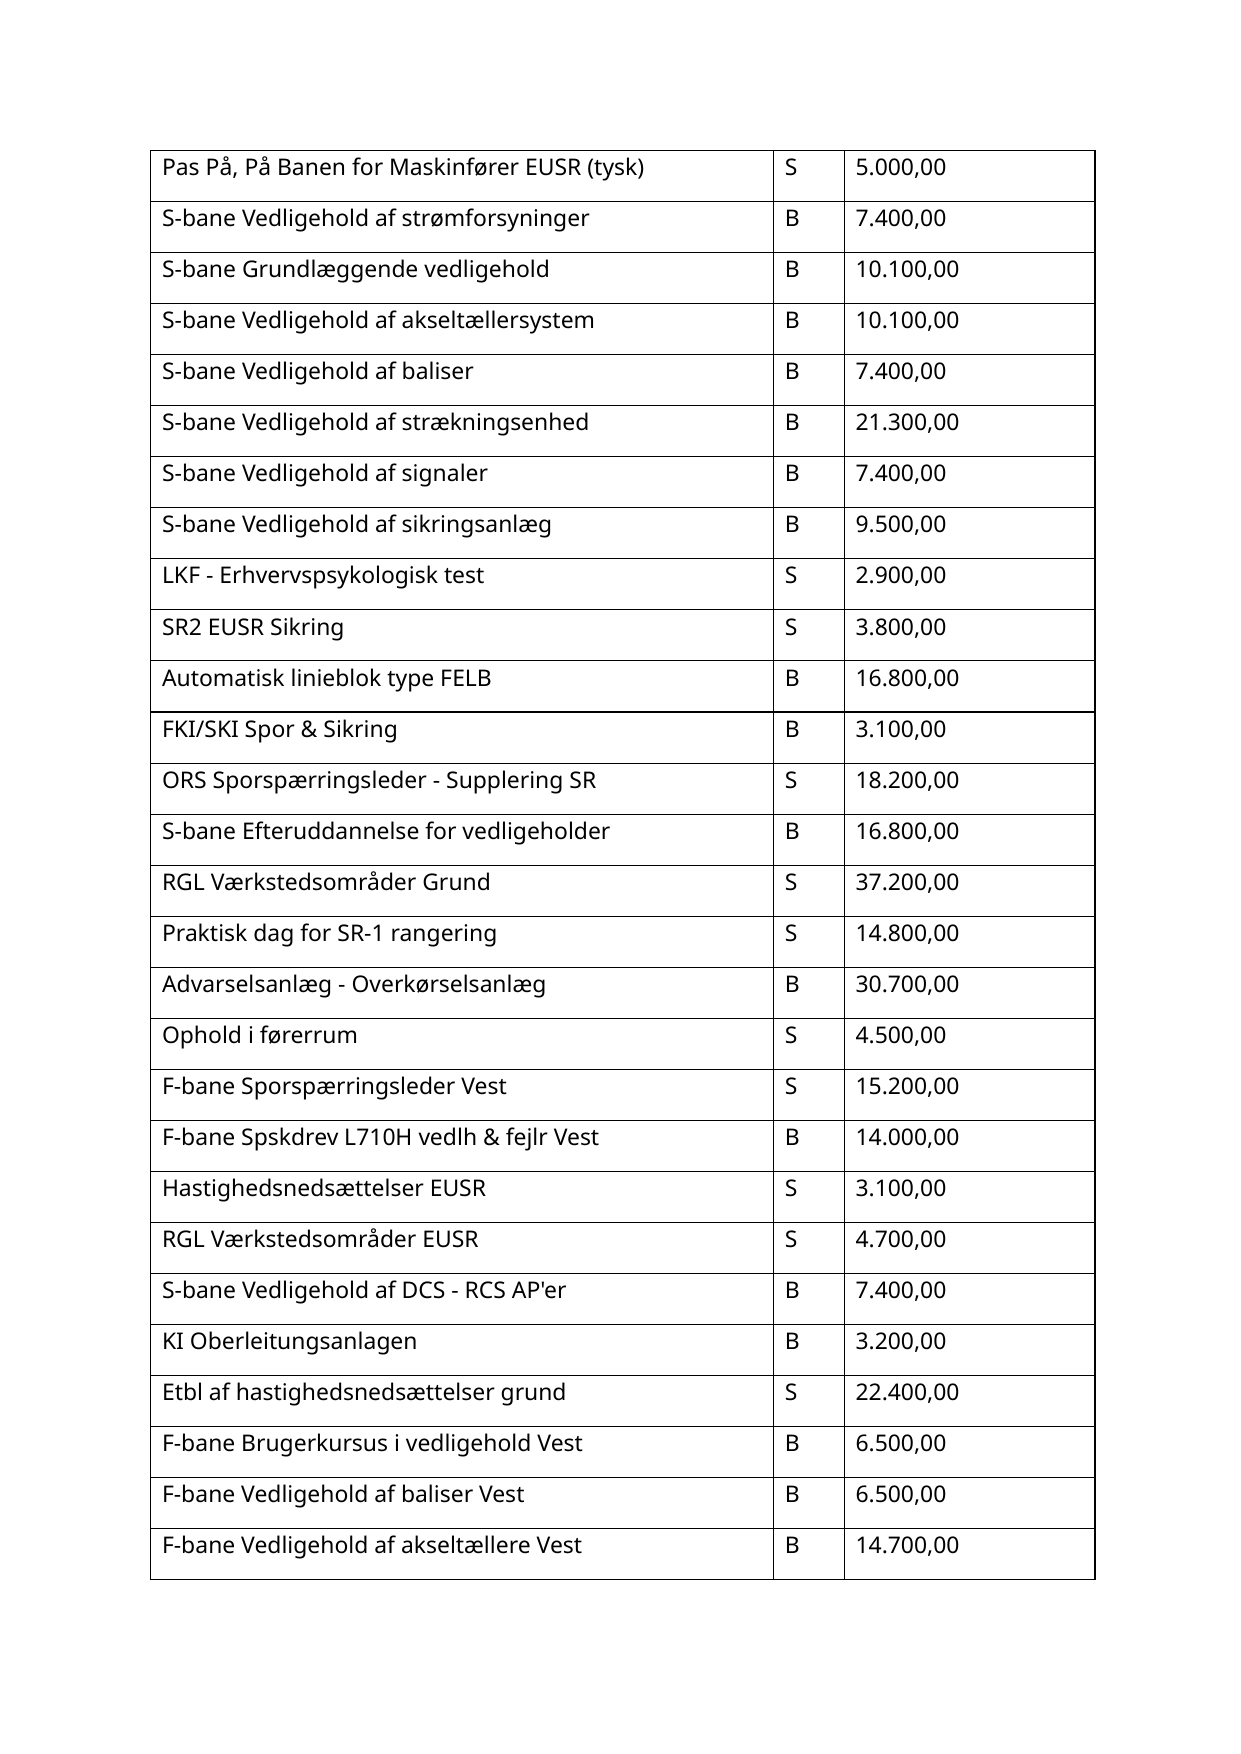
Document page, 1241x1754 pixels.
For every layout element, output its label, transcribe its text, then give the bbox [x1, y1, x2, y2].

table_cell S [774, 1172, 844, 1222]
table_cell S-bane Vedligehold af strømforsyninger [151, 202, 773, 252]
table_cell B [774, 1274, 844, 1324]
table_cell B [774, 1427, 844, 1477]
table_cell 6.500,00 [845, 1478, 1094, 1528]
table_cell S-bane Efteruddannelse for vedligeholder [151, 815, 773, 864]
table_cell 10.100,00 [845, 304, 1094, 354]
table_cell 3.800,00 [845, 610, 1094, 660]
table_cell B [774, 355, 844, 405]
table_cell 30.700,00 [845, 968, 1094, 1018]
table_cell 10.100,00 [845, 253, 1094, 303]
table_cell 9.500,00 [845, 508, 1094, 558]
table_cell Praktisk dag for SR-1 rangering [151, 917, 773, 967]
table_cell 6.500,00 [845, 1427, 1094, 1477]
table_cell 5.000,00 [845, 151, 1094, 201]
table_cell Automatisk linieblok type FELB [151, 661, 773, 711]
table_cell 7.400,00 [845, 355, 1094, 405]
table_cell B [774, 508, 844, 558]
table_cell S [774, 917, 844, 967]
table_cell 14.800,00 [845, 917, 1094, 967]
table_cell S [774, 866, 844, 916]
table_cell S-bane Vedligehold af strækningsenhed [151, 406, 773, 456]
table_cell 15.200,00 [845, 1070, 1094, 1120]
table_cell 2.900,00 [845, 559, 1094, 609]
table_cell RGL Værkstedsområder EUSR [151, 1223, 773, 1273]
table_cell B [774, 713, 844, 762]
table_cell Hastighedsnedsættelser EUSR [151, 1172, 773, 1222]
table_cell 7.400,00 [845, 1274, 1094, 1324]
table_cell B [774, 457, 844, 507]
table_cell B [774, 1325, 844, 1375]
table_cell 7.400,00 [845, 202, 1094, 252]
table_cell S [774, 610, 844, 660]
table_cell S [774, 151, 844, 201]
table_cell B [774, 1529, 844, 1579]
table_cell 16.800,00 [845, 815, 1094, 864]
table_cell 16.800,00 [845, 661, 1094, 711]
table_cell 3.100,00 [845, 713, 1094, 762]
table_cell S [774, 559, 844, 609]
table_cell 14.000,00 [845, 1121, 1094, 1171]
table_cell 37.200,00 [845, 866, 1094, 916]
table_cell Pas På, På Banen for Maskinfører EUSR (tysk) [151, 151, 773, 201]
table_cell Etbl af hastighedsnedsættelser grund [151, 1376, 773, 1426]
table_cell 18.200,00 [845, 764, 1094, 813]
table_cell B [774, 202, 844, 252]
table_cell S-bane Vedligehold af signaler [151, 457, 773, 507]
table_cell F-bane Vedligehold af baliser Vest [151, 1478, 773, 1528]
table_cell B [774, 304, 844, 354]
table_cell S-bane Vedligehold af sikringsanlæg [151, 508, 773, 558]
table_cell S-bane Vedligehold af akseltællersystem [151, 304, 773, 354]
table_cell S-bane Vedligehold af baliser [151, 355, 773, 405]
table_cell 4.500,00 [845, 1019, 1094, 1069]
table_cell 4.700,00 [845, 1223, 1094, 1273]
table_cell B [774, 815, 844, 864]
table_cell 3.200,00 [845, 1325, 1094, 1375]
table_cell RGL Værkstedsområder Grund [151, 866, 773, 916]
table_cell S-bane Grundlæggende vedligehold [151, 253, 773, 303]
table_cell 3.100,00 [845, 1172, 1094, 1222]
table_cell S [774, 1223, 844, 1273]
table_cell LKF - Erhvervspsykologisk test [151, 559, 773, 609]
table_cell S [774, 1070, 844, 1120]
table_cell B [774, 661, 844, 711]
table_cell F-bane Brugerkursus i vedligehold Vest [151, 1427, 773, 1477]
table_cell B [774, 1478, 844, 1528]
table_cell ORS Sporspærringsleder - Supplering SR [151, 764, 773, 813]
table_cell 21.300,00 [845, 406, 1094, 456]
table_cell S [774, 764, 844, 813]
table_cell S [774, 1019, 844, 1069]
table_cell B [774, 968, 844, 1018]
table_cell 14.700,00 [845, 1529, 1094, 1579]
table_cell Ophold i førerrum [151, 1019, 773, 1069]
table_cell S-bane Vedligehold af DCS - RCS AP'er [151, 1274, 773, 1324]
table_cell 22.400,00 [845, 1376, 1094, 1426]
table_cell B [774, 406, 844, 456]
table_cell F-bane Vedligehold af akseltællere Vest [151, 1529, 773, 1579]
table_cell Advarselsanlæg - Overkørselsanlæg [151, 968, 773, 1018]
table_cell S [774, 1376, 844, 1426]
table_cell 7.400,00 [845, 457, 1094, 507]
table_cell B [774, 253, 844, 303]
table_cell F-bane Spskdrev L710H vedlh & fejlr Vest [151, 1121, 773, 1171]
table_cell KI Oberleitungsanlagen [151, 1325, 773, 1375]
table_cell B [774, 1121, 844, 1171]
table_cell FKI/SKI Spor & Sikring [151, 713, 773, 762]
table_cell SR2 EUSR Sikring [151, 610, 773, 660]
table_cell F-bane Sporspærringsleder Vest [151, 1070, 773, 1120]
